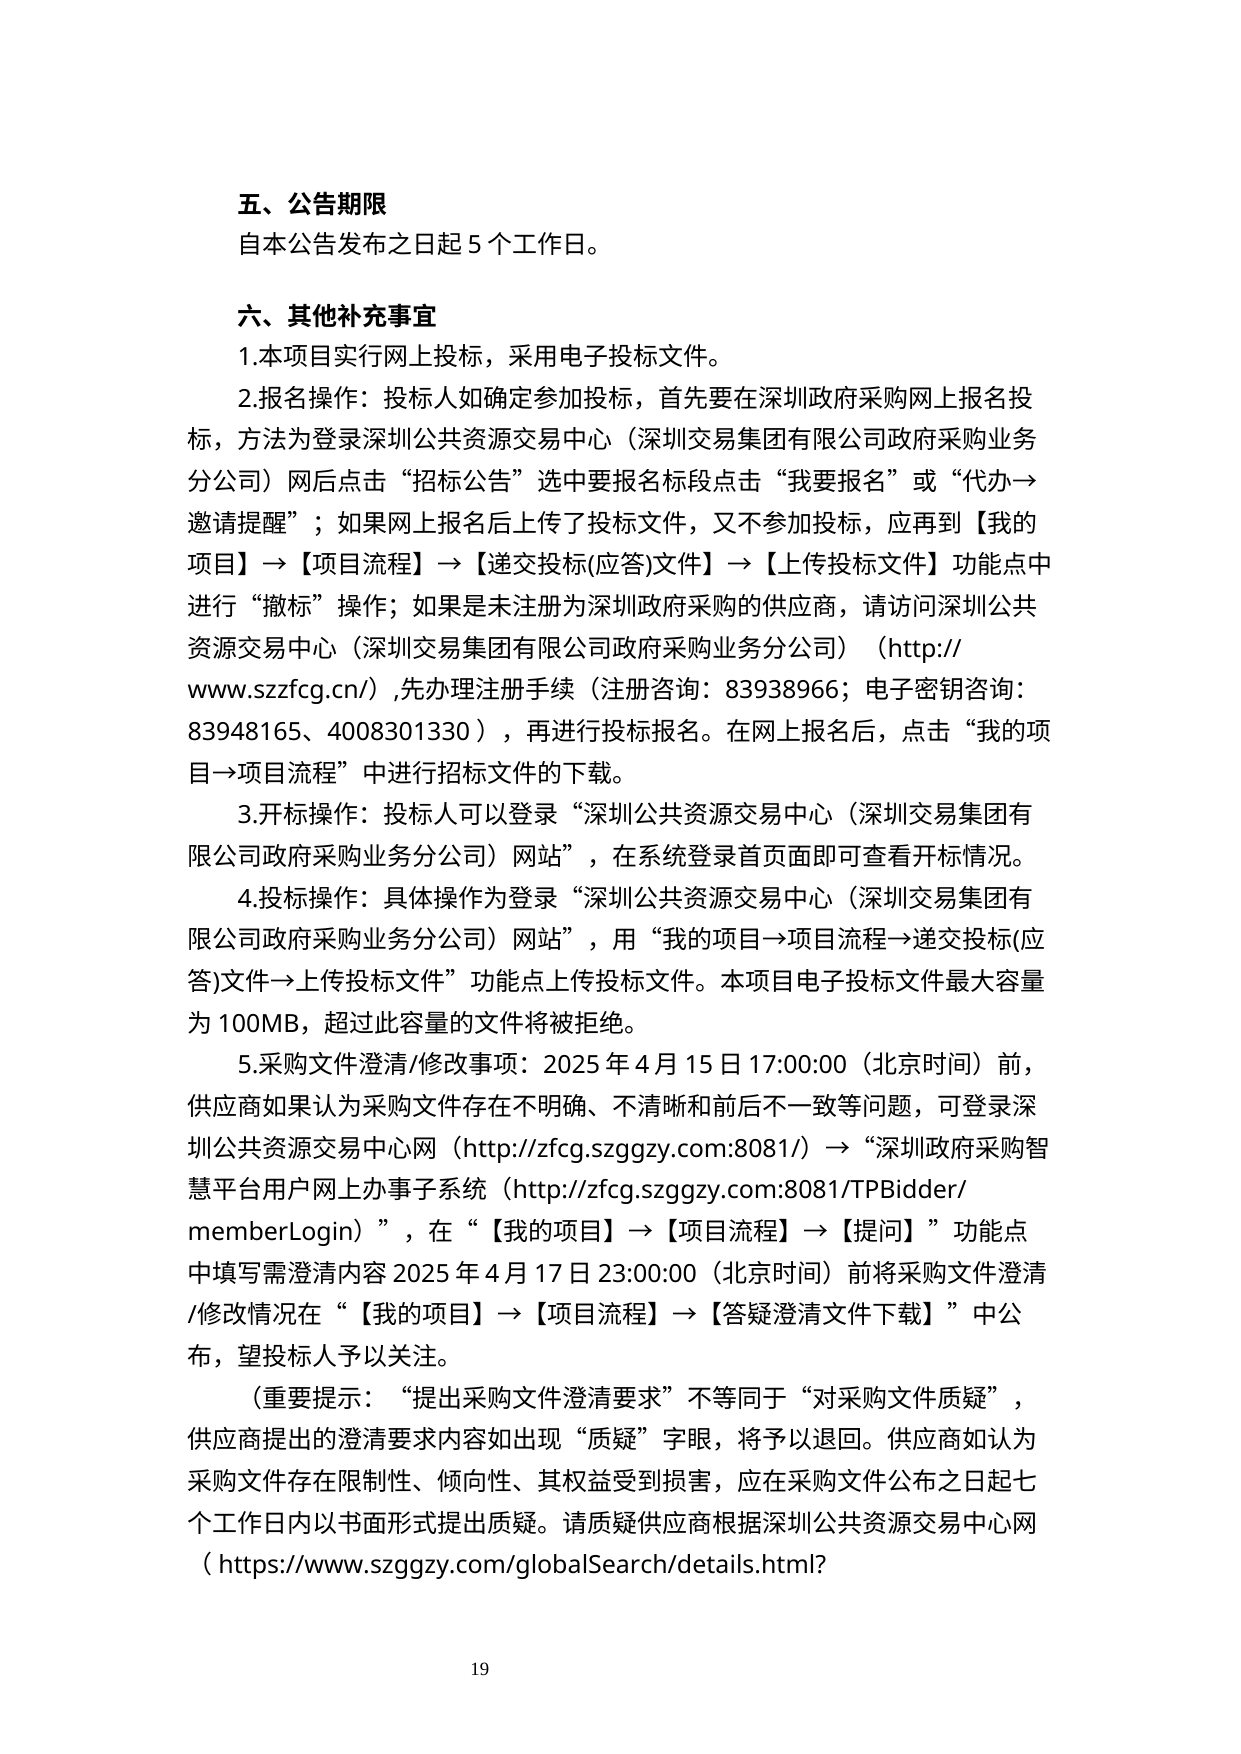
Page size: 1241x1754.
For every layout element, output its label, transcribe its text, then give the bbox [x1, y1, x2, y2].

text 4.投标操作：具体操作为登录“深圳公共资源交易中心（深圳交易集团有限公司政府采购业务分公司）网站”，用“我的项目→项目流程→递交投标(应答)文件→上传投标文件”功能点上传投标文件。本项目电子投标文件最大容量为100MB，超过此容量的文件将被拒绝。 [187, 874, 1053, 1041]
text 1.本项目实行网上投标，采用电子投标文件。 [187, 332, 1053, 374]
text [187, 1374, 1053, 1582]
text 六、其他补充事宜 [187, 296, 1053, 332]
text 五、公告期限 [187, 184, 1053, 220]
text 自本公告发布之日起5个工作日。 [187, 220, 1053, 262]
text 5.采购文件澄清/修改事项：2025年4月15日17:00:00（北京时间）前，供应商如果认为采购文件存在不明确、不清晰和前后不一致等问题，可登录深圳公共资源交易中心网（http://zfcg.szggzy.com:8081/）→“深圳政府采购智慧平台用户网上办事子系统（http://zfcg.szggzy.com:8081/TPBidder/memberLogin）”，在“【我的项目】→【项目流程】→【提问】”功能点中填写需澄清内容2025年4月17日23:00:00（北京时间）前将采购文件澄清/修改情况在“【我的项目】→【项目流程】→【答疑澄清文件下载】”中公布，望投标人予以关注。 [187, 1041, 1053, 1374]
text 2.报名操作：投标人如确定参加投标，首先要在深圳政府采购网上报名投标，方法为登录深圳公共资源交易中心（深圳交易集团有限公司政府采购业务分公司）网后点击“招标公告”选中要报名标段点击“我要报名”或“代办→邀请提醒”；如果网上报名后上传了投标文件，又不参加投标，应再到【我的项目】→【项目流程】→【递交投标(应答)文件】→【上传投标文件】功能点中进行“撤标”操作；如果是未注册为深圳政府采购的供应商，请访问深圳公共资源交易中心（深圳交易集团有限公司政府采购业务分公司）（http://www.szzfcg.cn/）,先办理注册手续（注册咨询：83938966；电子密钥咨询：83948165、4008301330 ），再进行投标报名。在网上报名后，点击“我的项目→项目流程”中进行招标文件的下载。 [187, 374, 1053, 791]
text 3.开标操作：投标人可以登录“深圳公共资源交易中心（深圳交易集团有限公司政府采购业务分公司）网站”，在系统登录首页面即可查看开标情况。 [187, 791, 1053, 874]
